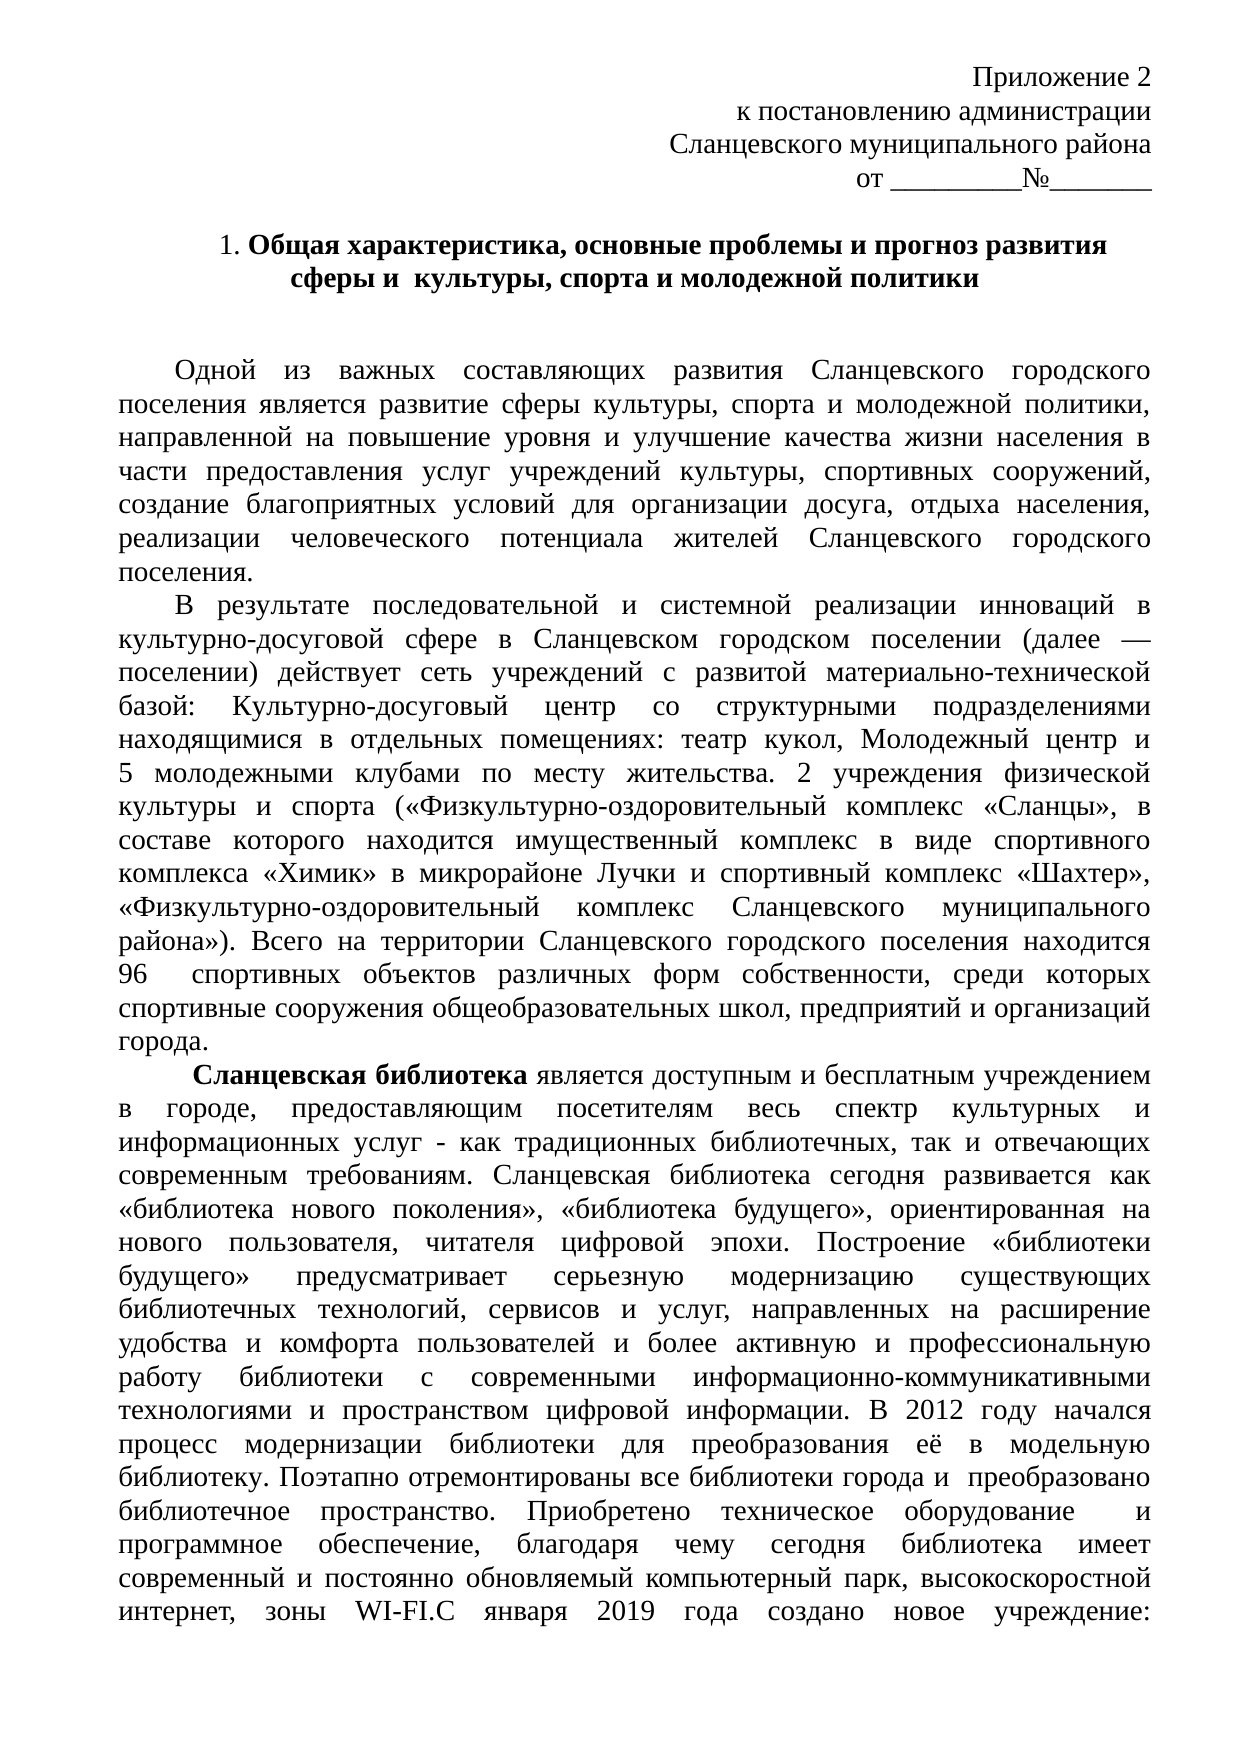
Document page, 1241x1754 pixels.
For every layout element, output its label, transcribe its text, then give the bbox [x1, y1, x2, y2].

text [118, 1057, 1152, 1627]
text В результате последовательной и системной реализации инноваций в культурно-досуговой сфере в Сланцевском городском поселении (далее — поселении) действует сеть учреждений с развитой материально-технической базой: Культурно-досуговый центр со структурными подразделениями находящимися в отдельных помещениях: театр кукол, Молодежный центр и 5 молодежными клубами по месту жительства. 2 учреждения физической культуры и спорта («Физкультурно-оздоровительный комплекс «Сланцы», в составе которого находится имущественный комплекс в виде спортивного комплекса «Химик» в микрорайоне Лучки и спортивный комплекс «Шахтер», «Физкультурно-оздоровительный комплекс Сланцевского муниципального района»). Всего на территории Сланцевского городского поселения находится 96 спортивных объектов различных форм собственности, среди которых спортивные сооружения общеобразовательных школ, предприятий и организаций города. [118, 923, 1152, 1057]
subtitle к постановлению администрации [118, 93, 1152, 126]
subtitle Сланцевского муниципального района [118, 126, 1152, 160]
subtitle от _________№_______ [118, 160, 1152, 193]
text 1. Общая характеристика, основные проблемы и прогноз развития сферы и культуры, спорта и молодежной политики [118, 227, 1152, 294]
text Одной из важных составляющих развития Сланцевского городского поселения является развитие сферы культуры, спорта и молодежной политики, направленной на повышение уровня и улучшение качества жизни населения в части предоставления услуг учреждений культуры, спортивных сооружений, создание благоприятных условий для организации досуга, отдыха населения, реализации человеческого потенциала жителей Сланцевского городского поселения. [118, 352, 1152, 587]
text В результате последовательной и системной реализации инноваций в культурно-досуговой сфере в Сланцевском городском поселении (далее — поселении) действует сеть учреждений с развитой материально-технической базой: Культурно-досуговый центр со структурными подразделениями находящимися в отдельных помещениях: театр кукол, Молодежный центр и 5 молодежными клубами по месту жительства. 2 учреждения физической культуры и спорта («Физкультурно-оздоровительный комплекс «Сланцы», в составе которого находится имущественный комплекс в виде спортивного комплекса «Химик» в микрорайоне Лучки и спортивный комплекс «Шахтер», «Физкультурно-оздоровительный комплекс Сланцевского муниципального района»). Всего на территории Сланцевского городского поселения находится 96 спортивных объектов различных форм собственности, среди которых спортивные сооружения общеобразовательных школ, предприятий и организаций города. [118, 587, 1152, 822]
subtitle Приложение 2 [118, 59, 1152, 93]
